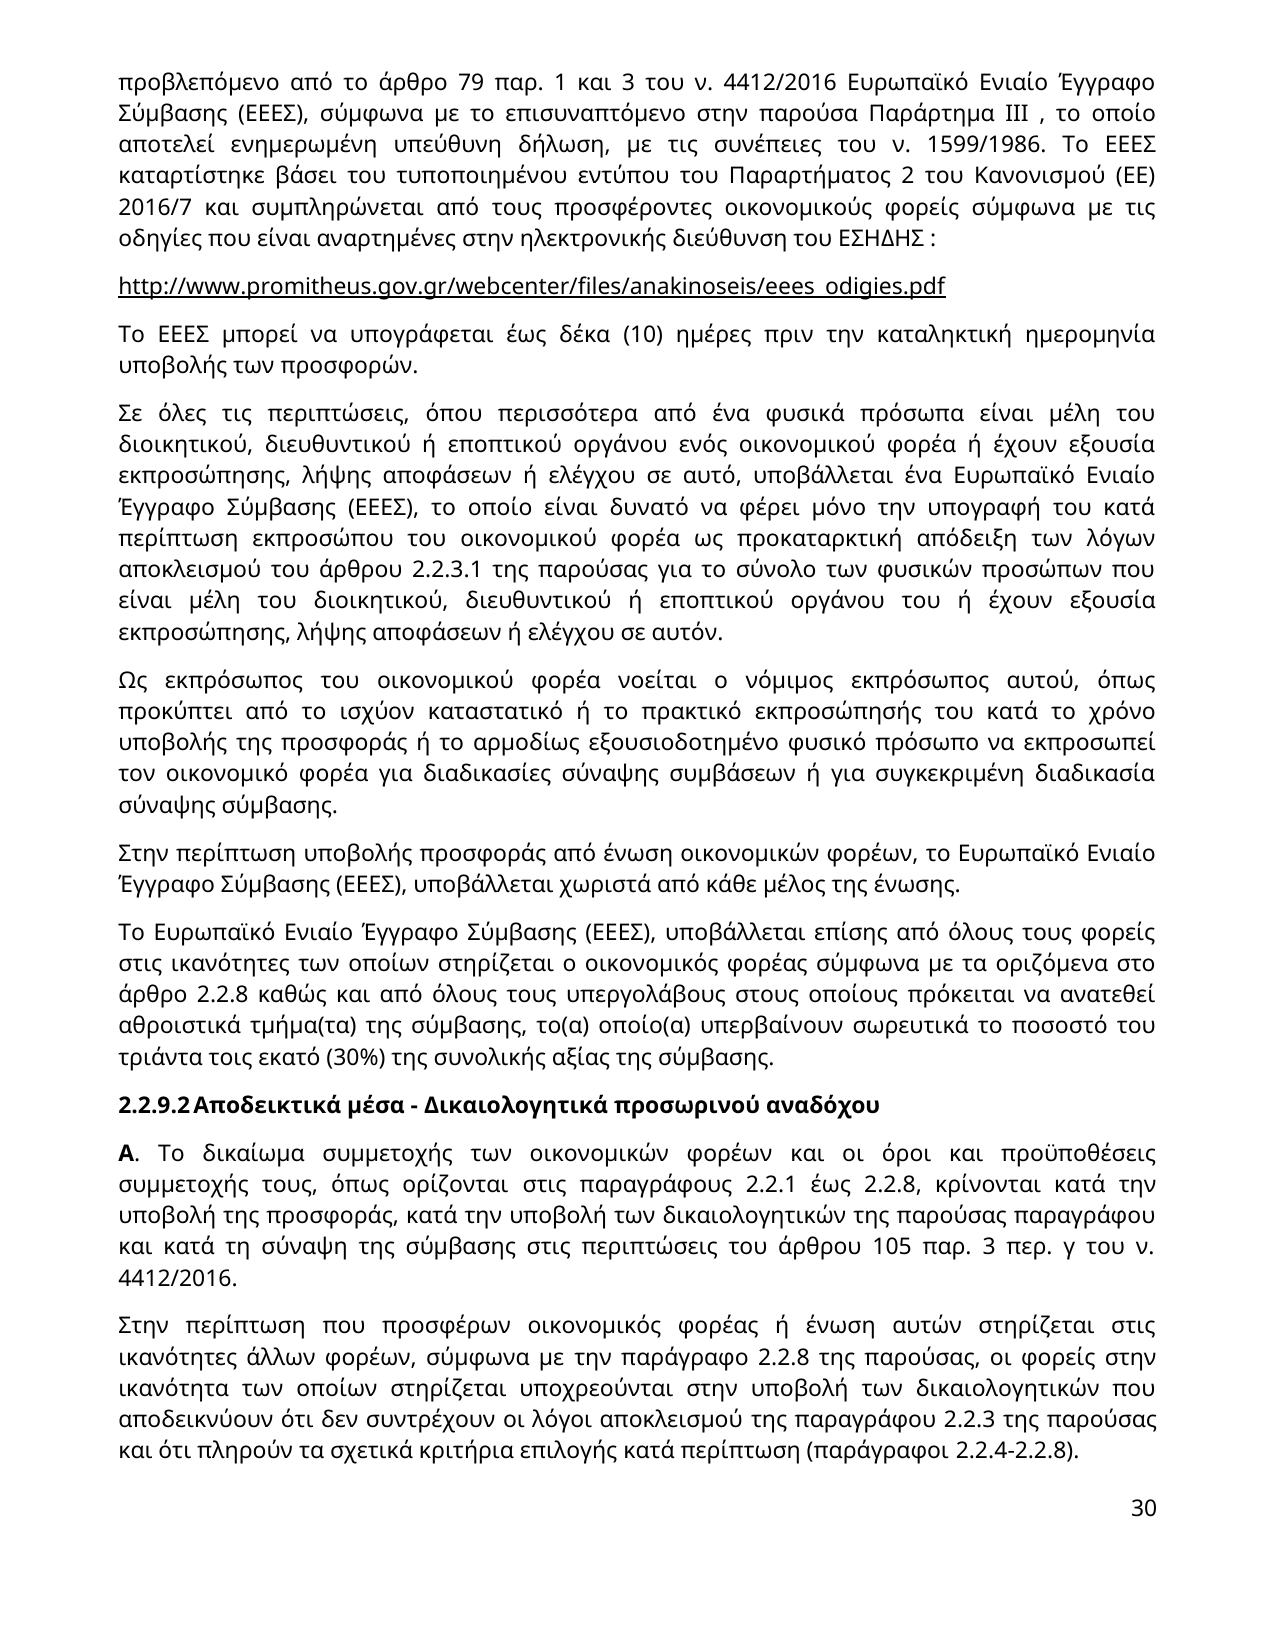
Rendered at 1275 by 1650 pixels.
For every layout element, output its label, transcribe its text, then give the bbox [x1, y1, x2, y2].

text Στην περίπτωση που προσφέρων οικονομικός φορέας ή ένωση αυτών στηρίζεται στις ικανότητες άλλων φορέων, σύμφωνα με την παράγραφο 2.2.8 της παρούσας, οι φορείς στην ικανότητα των οποίων στηρίζεται υποχρεούνται στην υποβολή των δικαιολογητικών που αποδεικνύουν ότι δεν συντρέχουν οι λόγοι αποκλεισμού της παραγράφου 2.2.3 της παρούσας και ότι πληρούν τα σχετικά κριτήρια επιλογής κατά περίπτωση (παράγραφοι 2.2.4-2.2.8). [118, 1309, 1157, 1466]
text Το ΕΕΕΣ μπορεί να υπογράφεται έως δέκα (10) ημέρες πριν την καταληκτική ημερομηνία υποβολής των προσφορών. [118, 318, 1157, 380]
text Α. Το δικαίωμα συμμετοχής των οικονομικών φορέων και οι όροι και προϋποθέσεις συμμετοχής τους, όπως ορίζονται στις παραγράφους 2.2.1 έως 2.2.8, κρίνονται κατά την υποβολή της προσφοράς, κατά την υποβολή των δικαιολογητικών της παρούσας παραγράφου και κατά τη σύναψη της σύμβασης στις περιπτώσεις του άρθρου 105 παρ. 3 περ. γ του ν. 4412/2016. [118, 1136, 1157, 1293]
text Σε όλες τις περιπτώσεις, όπου περισσότερα από ένα φυσικά πρόσωπα είναι μέλη του διοικητικού, διευθυντικού ή εποπτικού οργάνου ενός οικονομικού φορέα ή έχουν εξουσία εκπροσώπησης, λήψης αποφάσεων ή ελέγχου σε αυτό, υποβάλλεται ένα Ευρωπαϊκό Ενιαίο Έγγραφο Σύμβασης (ΕΕΕΣ), το οποίο είναι δυνατό να φέρει μόνο την υπογραφή του κατά περίπτωση εκπροσώπου του οικονομικού φορέα ως προκαταρκτική απόδειξη των λόγων αποκλεισμού του άρθρου 2.2.3.1 της παρούσας για το σύνολο των φυσικών προσώπων που είναι μέλη του διοικητικού, διευθυντικού ή εποπτικού οργάνου του ή έχουν εξουσία εκπροσώπησης, λήψης αποφάσεων ή ελέγχου σε αυτόν. [118, 397, 1157, 647]
text http://www.promitheus.gov.gr/webcenter/files/anakinoseis/eees_odigies.pdf [118, 270, 1157, 301]
text Το Ευρωπαϊκό Ενιαίο Έγγραφο Σύμβασης (ΕΕΕΣ), υποβάλλεται επίσης από όλους τους φορείς στις ικανότητες των οποίων στηρίζεται ο οικονομικός φορέας σύμφωνα με τα οριζόμενα στο άρθρο 2.2.8 καθώς και από όλους τους υπεργολάβους στους οποίους πρόκειται να ανατεθεί αθροιστικά τμήμα(τα) της σύμβασης, το(α) οποίο(α) υπερβαίνουν σωρευτικά το ποσοστό του τριάντα τοις εκατό (30%) της συνολικής αξίας της σύμβασης. [118, 916, 1157, 1072]
subtitle Αποδεικτικά μέσα - Δικαιολογητικά προσωρινού αναδόχου [118, 1088, 1157, 1120]
text Στην περίπτωση υποβολής προσφοράς από ένωση οικονομικών φορέων, το Ευρωπαϊκό Ενιαίο Έγγραφο Σύμβασης (ΕΕΕΣ), υποβάλλεται χωριστά από κάθε μέλος της ένωσης. [118, 836, 1157, 899]
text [118, 66, 1157, 253]
text Ως εκπρόσωπος του οικονομικού φορέα νοείται ο νόμιμος εκπρόσωπος αυτού, όπως προκύπτει από το ισχύον καταστατικό ή το πρακτικό εκπροσώπησής του κατά το χρόνο υποβολής της προσφοράς ή το αρμοδίως εξουσιοδοτημένο φυσικό πρόσωπο να εκπροσωπεί τον οικονομικό φορέα για διαδικασίες σύναψης συμβάσεων ή για συγκεκριμένη διαδικασία σύναψης σύμβασης. [118, 663, 1157, 820]
